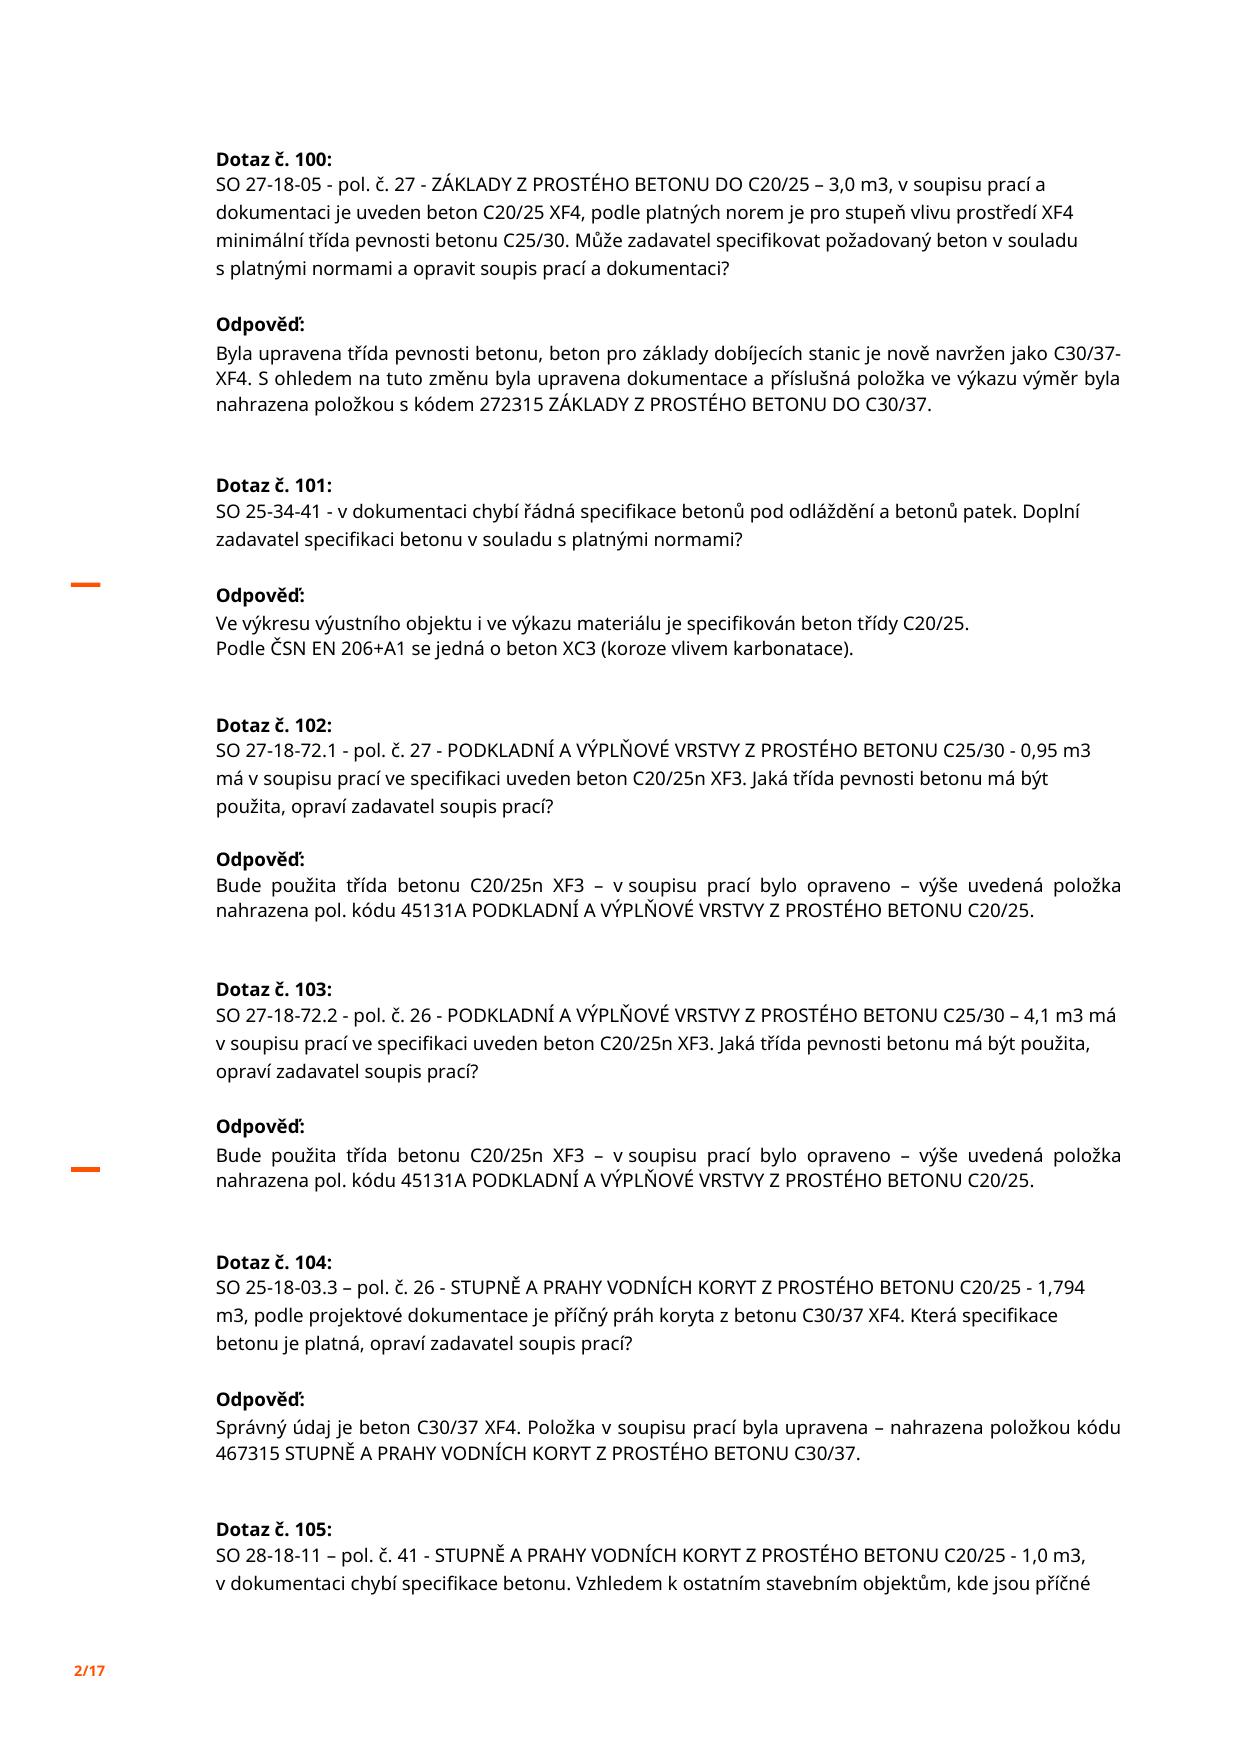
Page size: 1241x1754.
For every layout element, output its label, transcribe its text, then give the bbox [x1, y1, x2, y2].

text Správný údaj je beton C30/37 XF4. Položka v soupisu prací byla upravena – nahrazena položkou kódu 467315 STUPNĚ A PRAHY VODNÍCH KORYT Z PROSTÉHO BETONU C30/37. [216, 1414, 1122, 1466]
text Odpověď: [216, 1387, 1122, 1412]
text SO 27-18-72.2 - pol. č. 26 - PODKLADNÍ A VÝPLŇOVÉ VRSTVY Z PROSTÉHO BETONU C25/30 – 4,1 m3 má v soupisu prací ve specifikaci uveden beton C20/25n XF3. Jaká třída pevnosti betonu má být použita, opraví zadavatel soupis prací? [216, 1002, 1122, 1084]
text Bude použita třída betonu C20/25n XF3 – v soupisu prací bylo opraveno – výše uvedená položka nahrazena pol. kódu 45131A PODKLADNÍ A VÝPLŇOVÉ VRSTVY Z PROSTÉHO BETONU C20/25. [216, 872, 1122, 923]
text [216, 1542, 1122, 1596]
text SO 27-18-72.1 - pol. č. 27 - PODKLADNÍ A VÝPLŇOVÉ VRSTVY Z PROSTÉHO BETONU C25/30 - 0,95 m3 má v soupisu prací ve specifikaci uveden beton C20/25n XF3. Jaká třída pevnosti betonu má být použita, opraví zadavatel soupis prací? [216, 738, 1122, 819]
text SO 27-18-05 - pol. č. 27 - ZÁKLADY Z PROSTÉHO BETONU DO C20/25 – 3,0 m3, v soupisu prací a dokumentaci je uveden beton C20/25 XF4, podle platných norem je pro stupeň vlivu prostředí XF4 minimální třída pevnosti betonu C25/30. Může zadavatel specifikovat požadovaný beton v souladu s platnými normami a opravit soupis prací a dokumentaci? [216, 172, 1122, 281]
text Odpověď: [216, 312, 1122, 337]
text Dotaz č. 101: [216, 472, 1122, 498]
text Dotaz č. 102: [216, 712, 1122, 738]
text Dotaz č. 104: [216, 1249, 1122, 1274]
text SO 25-34-41 - v dokumentaci chybí řádná specifikace betonů pod odláždění a betonů patek. Doplní zadavatel specifikaci betonu v souladu s platnými normami? [216, 498, 1122, 551]
text SO 25-18-03.3 – pol. č. 26 - STUPNĚ A PRAHY VODNÍCH KORYT Z PROSTÉHO BETONU C20/25 - 1,794 m3, podle projektové dokumentace je příčný práh koryta z betonu C30/37 XF4. Která specifikace betonu je platná, opraví zadavatel soupis prací? [216, 1274, 1122, 1356]
text Byla upravena třída pevnosti betonu, beton pro základy dobíjecích stanic je nově navržen jako C30/37-XF4. S ohledem na tuto změnu byla upravena dokumentace a příslušná položka ve výkazu výměr byla nahrazena položkou s kódem 272315 ZÁKLADY Z PROSTÉHO BETONU DO C30/37. [216, 340, 1122, 416]
text Podle ČSN EN 206+A1 se jedná o beton XC3 (koroze vlivem karbonatace). [216, 636, 1122, 661]
text Dotaz č. 103: [216, 977, 1122, 1002]
text Dotaz č. 105: [216, 1517, 1122, 1542]
text Odpověď: [216, 1114, 1122, 1139]
text Odpověď: [216, 847, 1122, 872]
text Ve výkresu výustního objektu i ve výkazu materiálu je specifikován beton třídy C20/25. [216, 610, 1122, 636]
text Odpověď: [216, 582, 1122, 607]
text Bude použita třída betonu C20/25n XF3 – v soupisu prací bylo opraveno – výše uvedená položka nahrazena pol. kódu 45131A PODKLADNÍ A VÝPLŇOVÉ VRSTVY Z PROSTÉHO BETONU C20/25. [216, 1142, 1122, 1193]
text Dotaz č. 100: [216, 146, 1122, 172]
